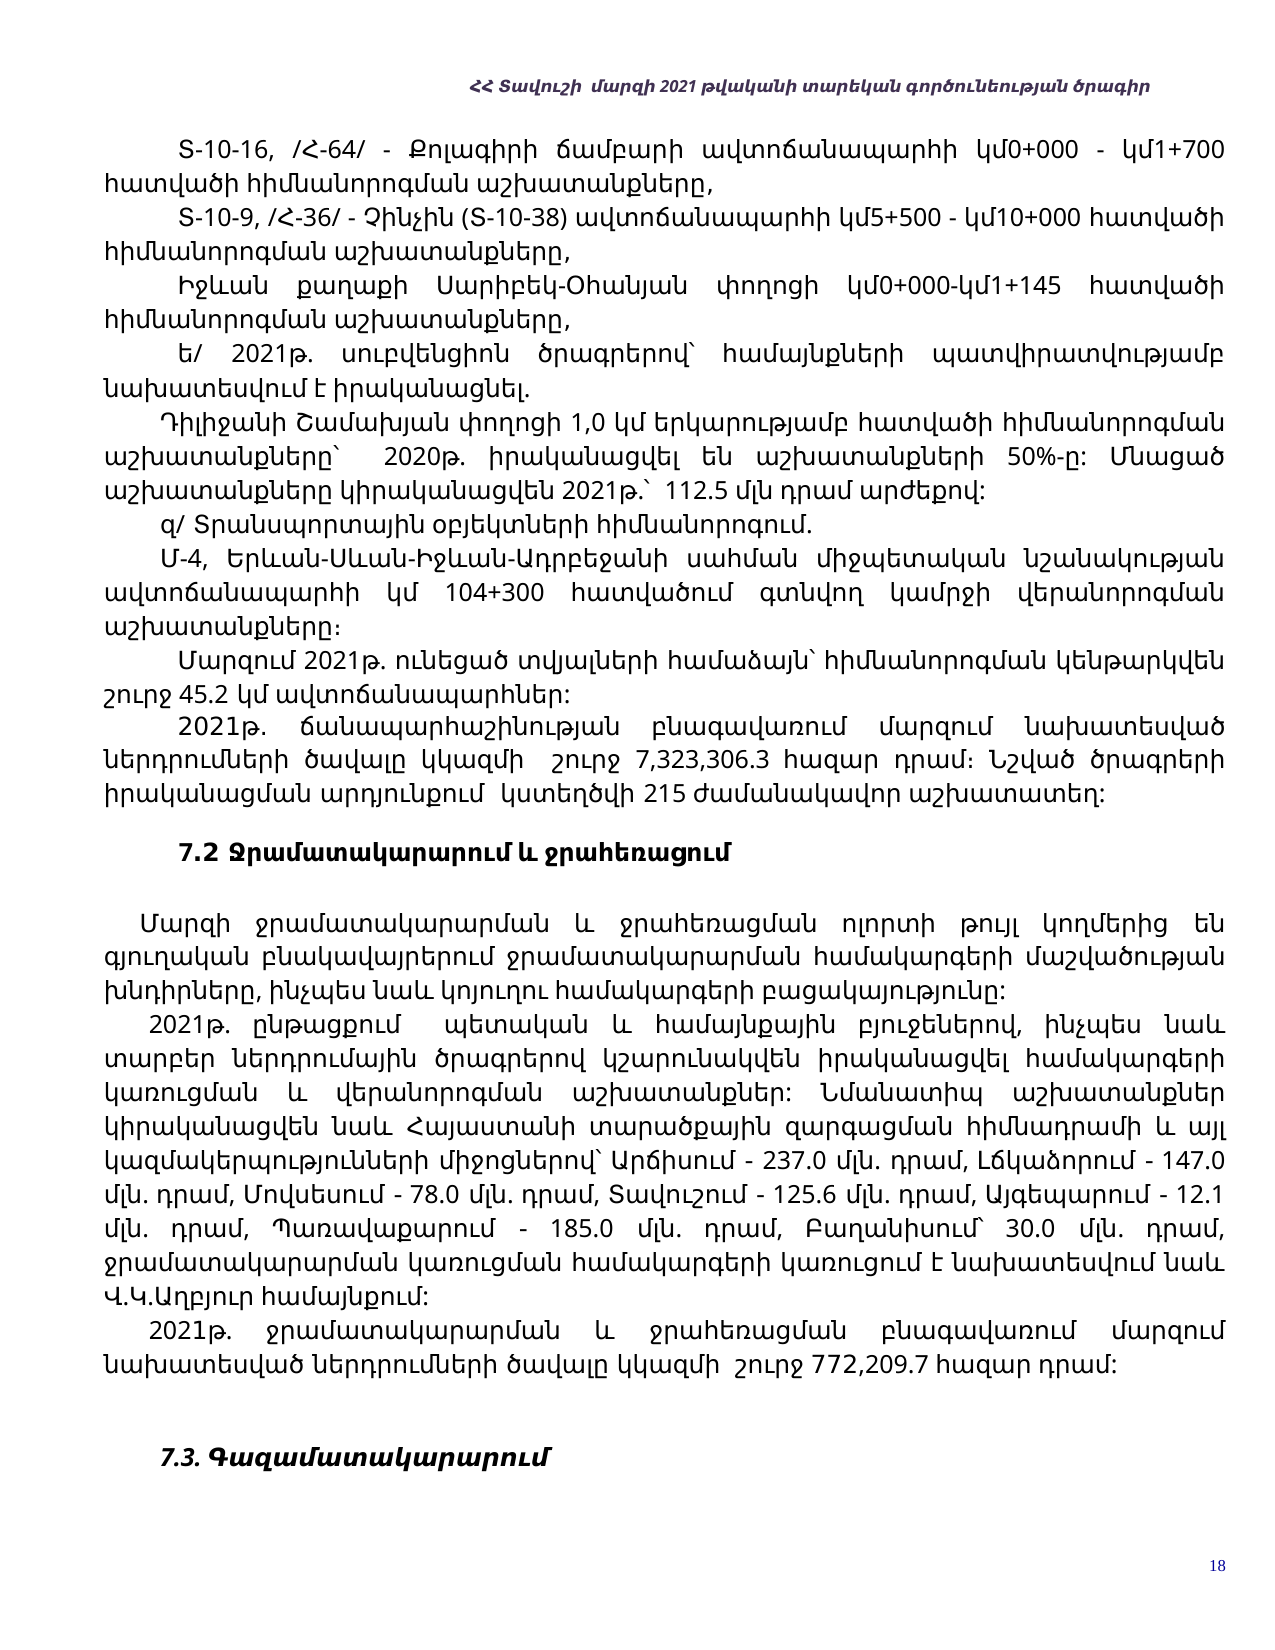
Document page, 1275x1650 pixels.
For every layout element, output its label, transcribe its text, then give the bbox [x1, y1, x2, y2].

text Մ-4, Երևան-Սևան-Իջևան-Ադրբեջանի սահման միջպետական նշանակության ավտոճանապարհի կմ 104+300 հատվածում գտնվող կամրջի վերանորոգման աշխատանքները։ [103, 541, 1225, 643]
subtitle 7.3. Գազամատակարարում [160, 1440, 1225, 1474]
subtitle 7.2 Ջրամատակարարում և ջրահեռացում [178, 835, 1225, 869]
text Մարզի ջրամատակարարման և ջրահեռացման ոլորտի թույլ կողմերից են գյուղական բնակավայրերում ջրամատակարարման համակարգերի մաշվածության խնդիրները, ինչպես նաև կոյուղու համակարգերի բացակայությունը: [103, 909, 1225, 1006]
text զ/ Տրանսպորտային օբյեկտների հիմնանորոգում. [103, 506, 1225, 541]
text Տ-10-16, /Հ-64/ - Քոլագիրի ճամբարի ավտոճանապարհի կմ0+000 - կմ1+700 հատվածի հիմնանորոգման աշխատանքները, [103, 132, 1225, 200]
text 2021թ. ջրամատակարարման և ջրահեռացման բնագավառում մարզում նախատեսված ներդրումների ծավալը կկազմի շուրջ 772,209.7 հազար դրամ: [103, 1313, 1225, 1381]
text Մարզում 2021թ. ունեցած տվյալների համաձայն՝ հիմնանորոգման կենթարկվեն շուրջ 45.2 կմ ավտոճանապարհներ: [103, 643, 1225, 711]
text Տ-10-9, /Հ-36/ - Չինչին (Տ-10-38) ավտոճանապարհի կմ5+500 - կմ10+000 հատվածի հիմնանորոգման աշխատանքները, [103, 200, 1225, 268]
text ե/ 2021թ. սուբվենցիոն ծրագրերով՝ համայնքների պատվիրատվությամբ նախատեսվում է իրականացնել. [103, 336, 1225, 404]
text Իջևան քաղաքի Սարիբեկ-Օհանյան փողոցի կմ0+000-կմ1+145 հատվածի հիմնանորոգման աշխատանքները, [103, 268, 1225, 336]
text 2021թ. ընթացքում պետական և համայնքային բյուջեներով, ինչպես նաև տարբեր ներդրումային ծրագրերով կշարունակվեն իրականացվել համակարգերի կառուցման և վերանորոգման աշխատանքներ: Նմանատիպ աշխատանքներ կիրականացվեն նաև Հայաստանի տարածքային զարգացման հիմնադրամի և այլ կազմակերպությունների միջոցներով՝ Արճիսում - 237.0 մլն. դրամ, Լճկաձորում - 147.0 մլն. դրամ, Մովսեսում - 78.0 մլն. դրամ, Տավուշում - 125.6 մլն. դրամ, Այգեպարում - 12.1 մլն. դրամ, Պառավաքարում - 185.0 մլն. դրամ, Բաղանիսում՝ 30.0 մլն. դրամ, ջրամատակարարման կառուցման համակարգերի կառուցում է նախատեսվում նաև Վ.Կ.Աղբյուր համայնքում: [103, 1006, 1225, 1313]
text Դիլիջանի Շամախյան փողոցի 1,0 կմ երկարությամբ հատվածի հիմնանորոգման աշխատանքները՝ 2020թ. իրականացվել են աշխատանքների 50%-ը: Մնացած աշխատանքները կիրականացվեն 2021թ.՝ 112.5 մլն դրամ արժեքով: [103, 404, 1225, 506]
text 2021թ․ ճանապարհաշինության բնագավառում մարզում նախատեսված ներդրումների ծավալը կկազմի շուրջ 7,323,306.3 հազար դրամ։ Նշված ծրագրերի իրականացման արդյունքում կստեղծվի 215 ժամանակավոր աշխատատեղ: [103, 711, 1225, 810]
